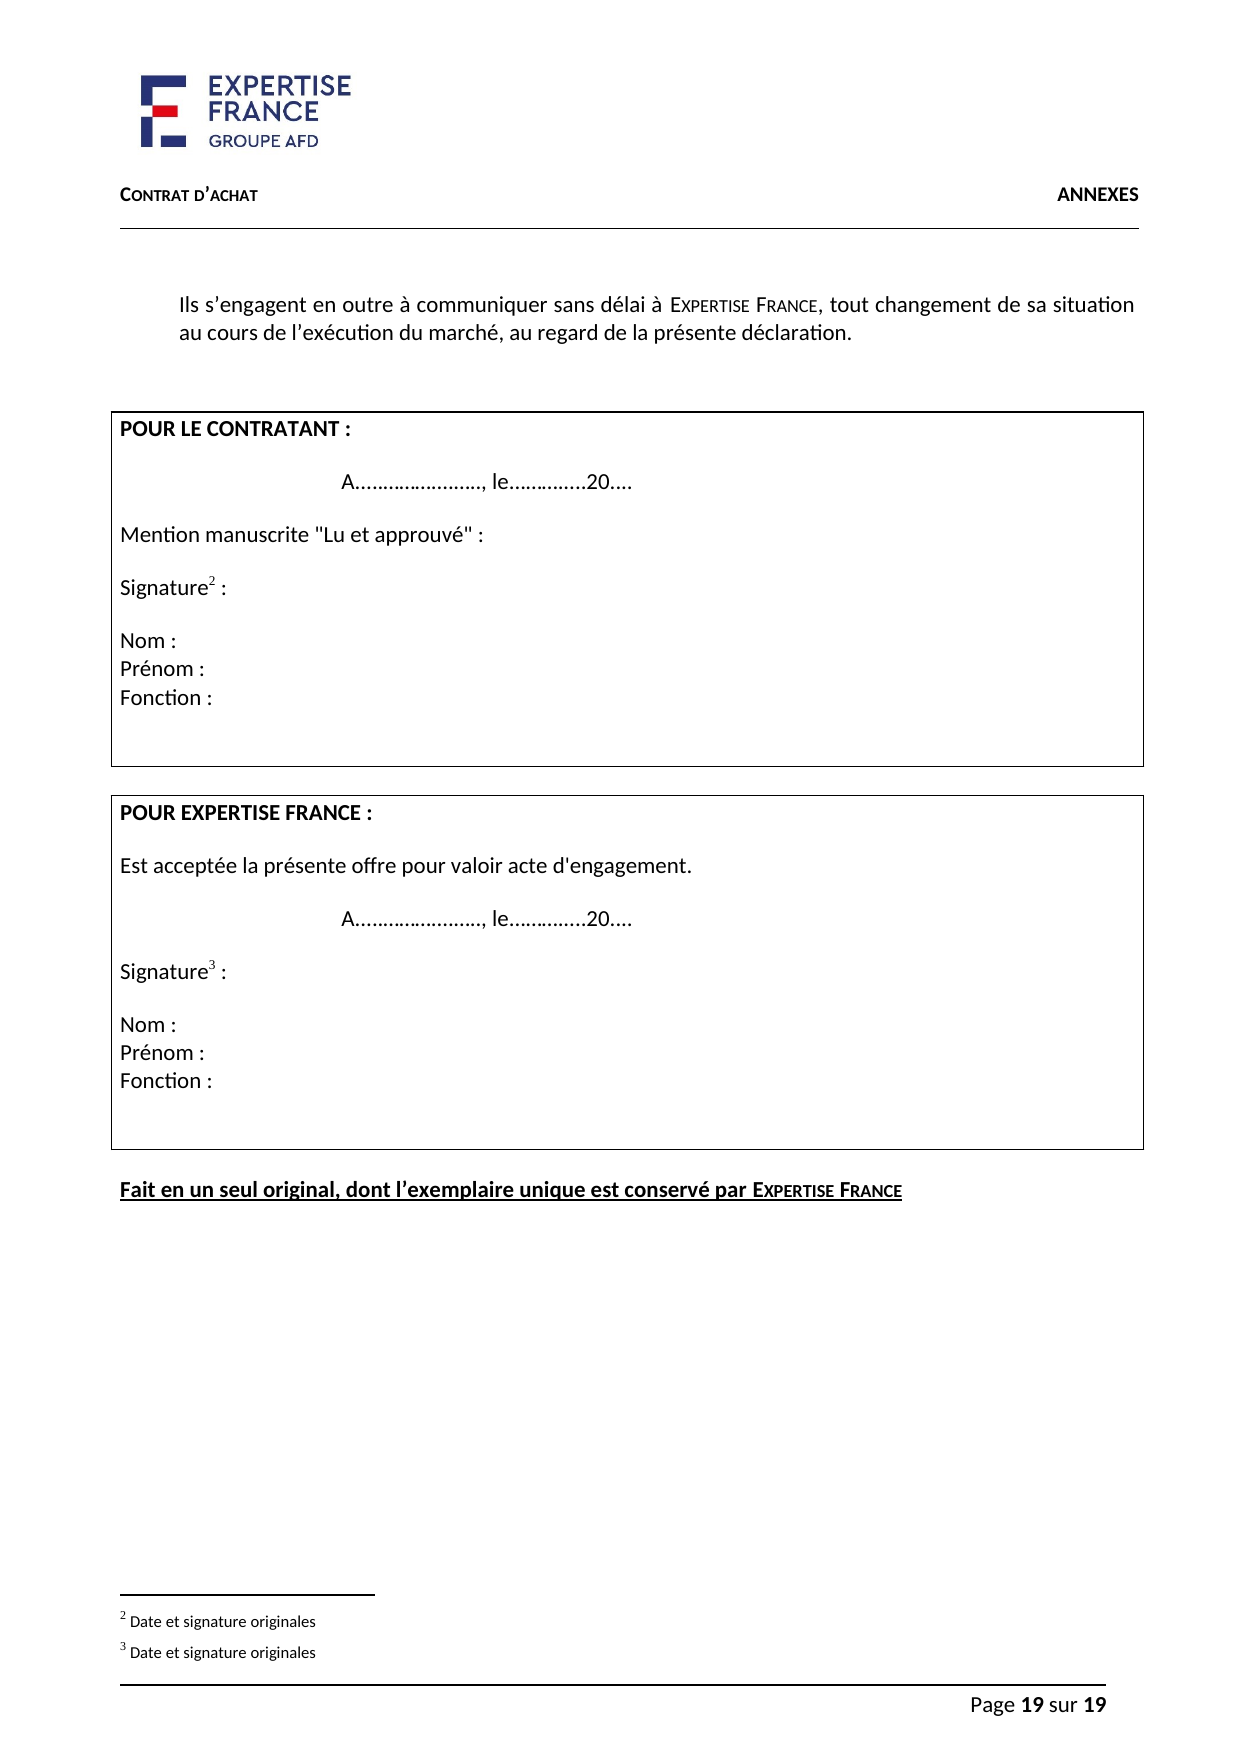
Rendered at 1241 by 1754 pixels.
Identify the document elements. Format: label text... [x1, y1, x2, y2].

text Fait en un seul original, dont l’exemplaire unique est conservé par Expertise France [120, 1175, 1135, 1203]
text Ils s’engagent en outre à communiquer sans délai à Expertise France, tout changement de sa situation au cours de l’exécution du marché, au regard de la présente déclaration. [179, 290, 1135, 346]
text POUR LE CONTRATANT : [112, 413, 1143, 442]
text Est acceptée la présente offre pour valoir acte d'engagement. [112, 848, 1143, 879]
text Mention manuscrite "Lu et approuvé" : [112, 517, 1143, 548]
text POUR EXPERTISE FRANCE : [112, 796, 1143, 826]
text Nom : Prénom : [112, 623, 1143, 683]
text Nom : Prénom : [112, 1007, 1143, 1066]
text A.....………....….., le...…….....20.... [112, 901, 1143, 932]
text Fonction : [120, 683, 1135, 711]
text A.....………....….., le...…….....20.... [112, 464, 1143, 496]
text Signature : [112, 954, 1143, 985]
text Fonction : [120, 1066, 1135, 1094]
picture [120, 45, 375, 176]
text Signature : [112, 570, 1143, 602]
